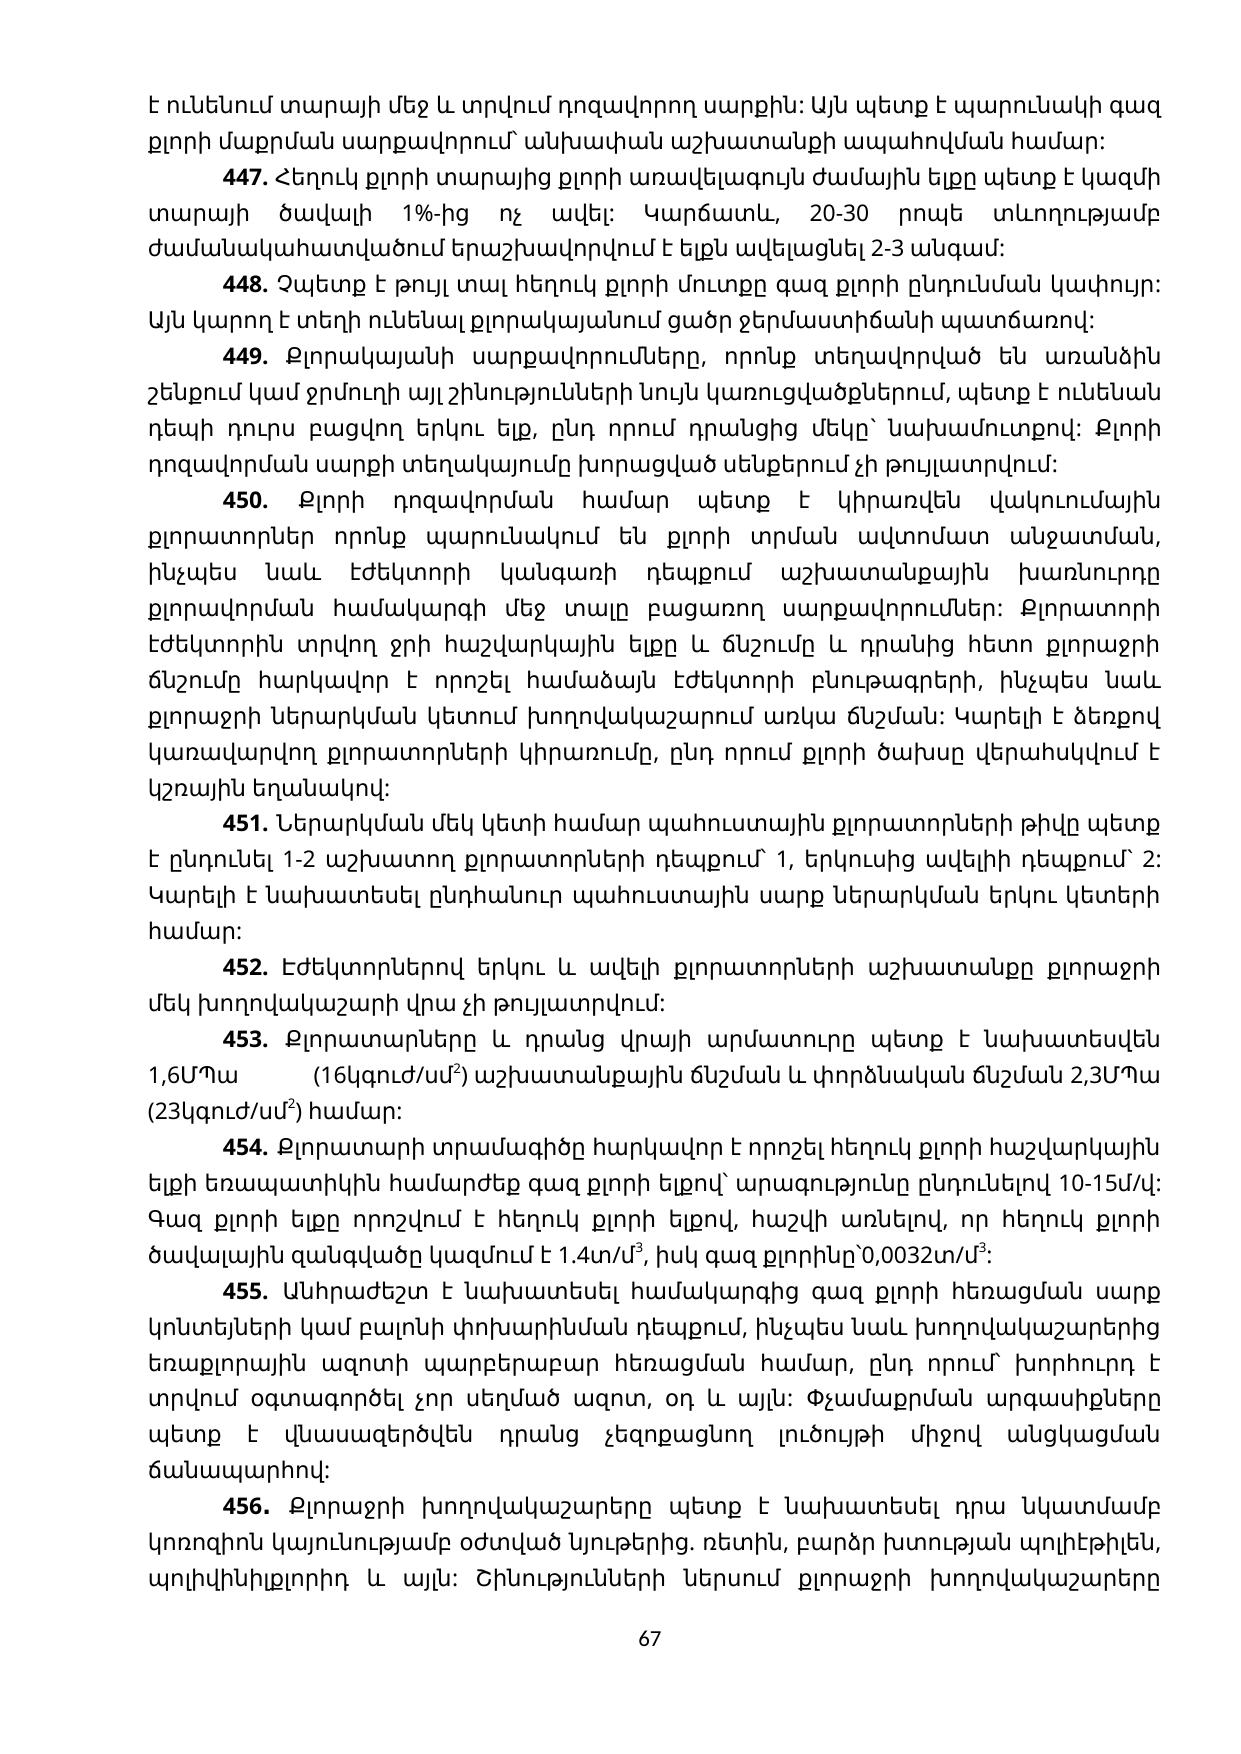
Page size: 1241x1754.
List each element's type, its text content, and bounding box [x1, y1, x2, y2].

text 447. Հեղուկ քլորի տարայից քլորի առավելագույն ժամային ելքը պետք է կազմի տարայի ծավալի 1%-ից ոչ ավել: Կարճատև, 20-30 րոպե տևողությամբ ժամանակահատվածում երաշխավորվում է ելքն ավելացնել 2-3 անգամ: [148, 161, 1162, 264]
text 454. Քլորատարի տրամագիծը հարկավոր է որոշել հեղուկ քլորի հաշվարկային ելքի եռապատիկին համարժեք գազ քլորի ելքով՝ արագությունը ընդունելով 10-15մ/վ: Գազ քլորի ելքը որոշվում է հեղուկ քլորի ելքով, հաշվի առնելով, որ հեղուկ քլորի ծավալային զանգվածը կազմում է 1.4տ/մ3, իսկ գազ քլորինը՝0,0032տ/մ3: [148, 1131, 1162, 1270]
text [148, 1490, 1162, 1593]
text 450. Քլորի դոզավորման համար պետք է կիրառվեն վակուումային քլորատորներ որոնք պարունակում են քլորի տրման ավտոմատ անջատման, ինչպես նաև էժեկտորի կանգառի դեպքում աշխատանքային խառնուրդը քլորավորման համակարգի մեջ տալը բացառող սարքավորումներ: Քլորատորի էժեկտորին տրվող ջրի հաշվարկային ելքը և ճնշումը և դրանից հետո քլորաջրի ճնշումը հարկավոր է որոշել համաձայն էժեկտորի բնութագրերի, ինչպես նաև քլորաջրի ներարկման կետում խողովակաշարում առկա ճնշման: Կարելի է ձեռքով կառավարվող քլորատորների կիրառումը, ընդ որում քլորի ծախսը վերահսկվում է կշռային եղանակով: [148, 484, 1162, 803]
text 455. Անհրաժեշտ է նախատեսել համակարգից գազ քլորի հեռացման սարք կոնտեյների կամ բալոնի փոխարինման դեպքում, ինչպես նաև խողովակաշարերից եռաքլորային ազոտի պարբերաբար հեռացման համար, ընդ որում՝ խորհուրդ է տրվում օգտագործել չոր սեղմած ազոտ, օդ և այլն: Փչամաքրման արգասիքները պետք է վնասազերծվեն դրանց չեզոքացնող լուծույթի միջով անցկացման ճանապարհով: [148, 1274, 1162, 1486]
text 448. Չպետք է թույլ տալ հեղուկ քլորի մուտքը գազ քլորի ընդունման կափույր: Այն կարող է տեղի ունենալ քլորակայանում ցածր ջերմաստիճանի պատճառով: [148, 268, 1162, 336]
text 449. Քլորակայանի սարքավորումները, որոնք տեղավորված են առանձին շենքում կամ ջրմուղի այլ շինությունների նույն կառուցվածքներում, պետք է ունենան դեպի դուրս բացվող երկու ելք, ընդ որում դրանցից մեկը` նախամուտքով: Քլորի դոզավորման սարքի տեղակայումը խորացված սենքերում չի թույլատրվում: [148, 340, 1162, 479]
text 452. Էժեկտորներով երկու և ավելի քլորատորների աշխատանքը քլորաջրի մեկ խողովակաշարի վրա չի թույլատրվում: [148, 951, 1162, 1018]
text 451. Ներարկման մեկ կետի համար պահուստային քլորատորների թիվը պետք է ընդունել 1-2 աշխատող քլորատորների դեպքում՝ 1, երկուսից ավելիի դեպքում` 2: Կարելի է նախատեսել ընդհանուր պահուստային սարք ներարկման երկու կետերի համար: [148, 807, 1162, 946]
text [148, 89, 1162, 156]
text 453. Քլորատարները և դրանց վրայի արմատուրը պետք է նախատեսվեն 1,6ՄՊա (16կգուժ/սմ2) աշխատանքային ճնշման և փորձնական ճնշման 2,3ՄՊա (23կգուժ/սմ2) համար: [148, 1023, 1162, 1126]
